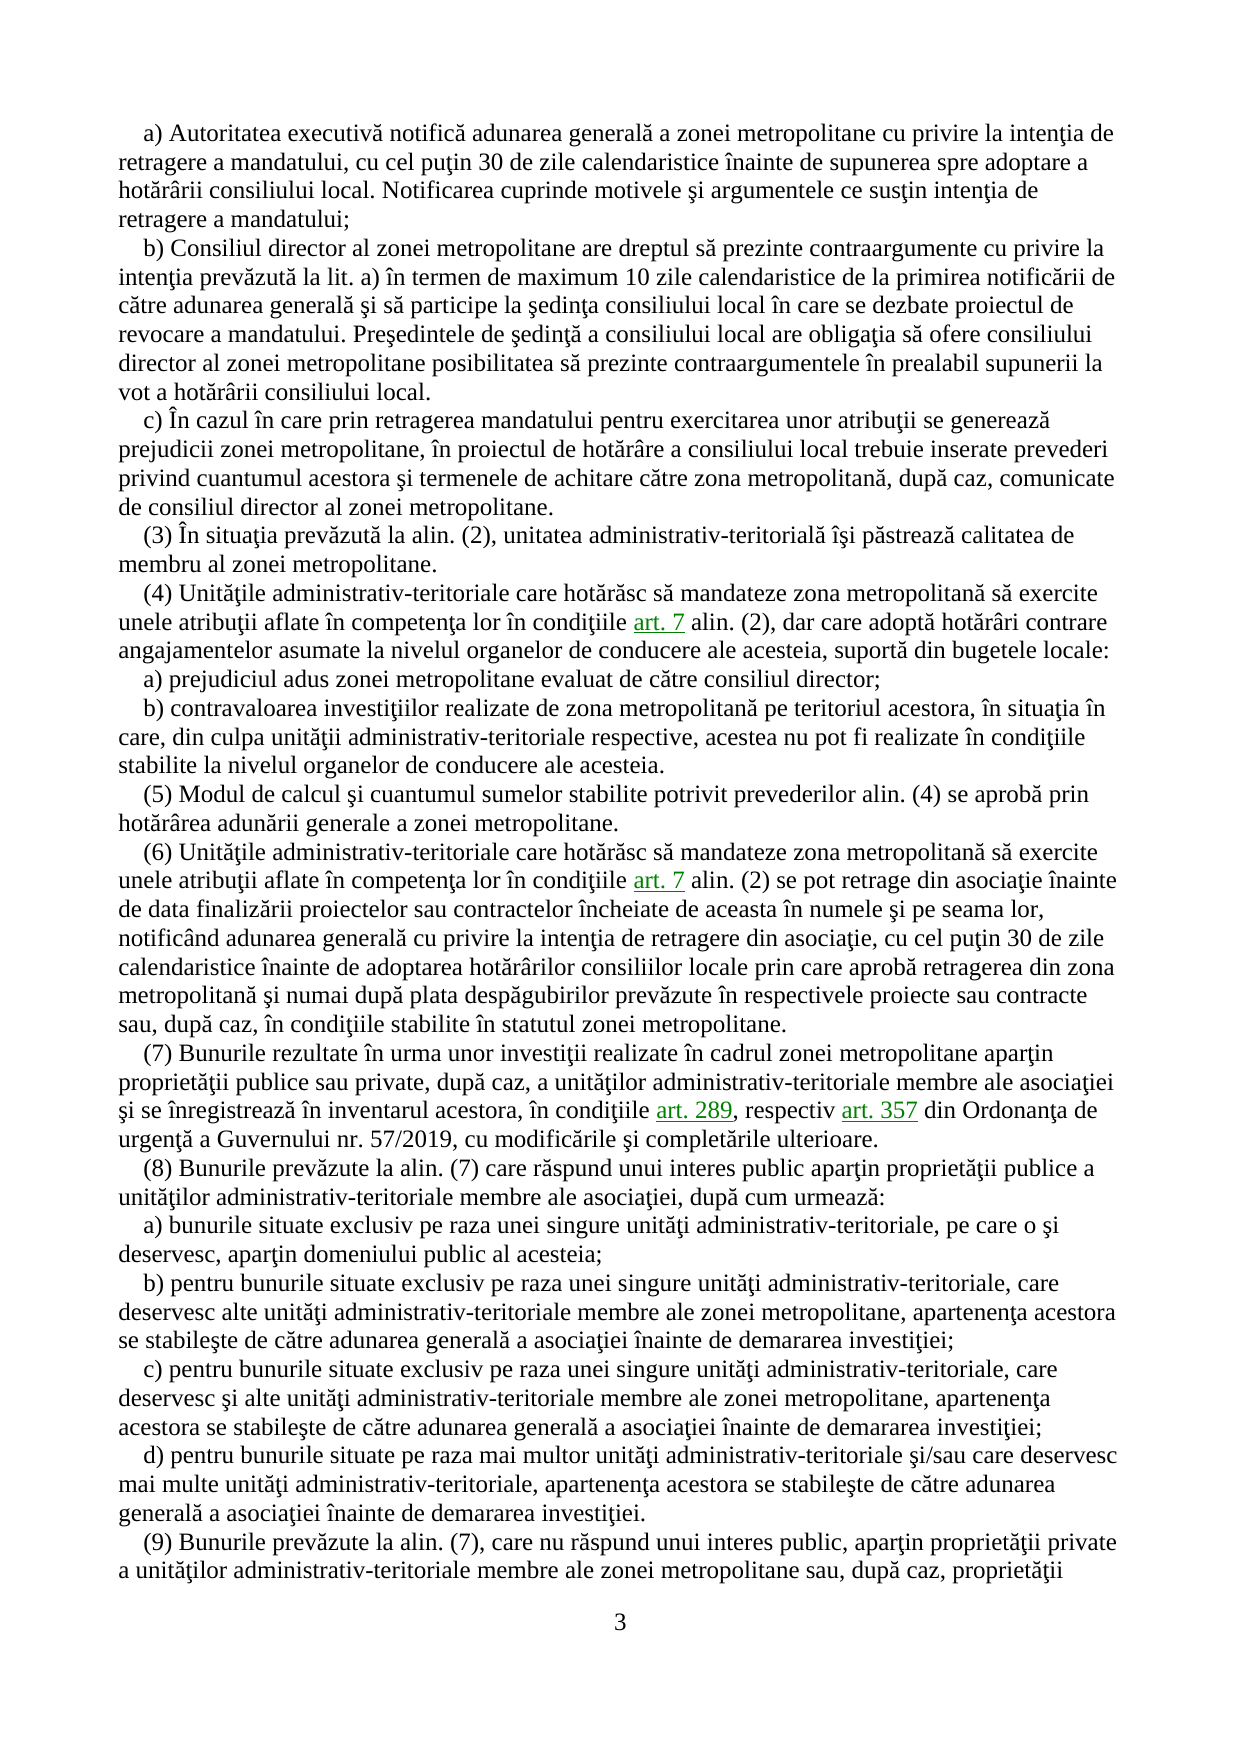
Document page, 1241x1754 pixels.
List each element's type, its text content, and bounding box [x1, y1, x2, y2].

text a) prejudiciul adus zonei metropolitane evaluat de către consiliul director; [118, 664, 1122, 693]
text (7) Bunurile rezultate în urma unor investiţii realizate în cadrul zonei metropolitane aparţin proprietăţii publice sau private, după caz, a unităţilor administrativ-teritoriale membre ale asociaţiei şi se înregistrează în inventarul acestora, în condiţiile art. 289, respectiv art. 357 din Ordonanţa de urgenţă a Guvernului nr. 57/2019, cu modificările şi completările ulterioare. [118, 1038, 1122, 1153]
text c) În cazul în care prin retragerea mandatului pentru exercitarea unor atribuţii se generează prejudicii zonei metropolitane, în proiectul de hotărâre a consiliului local trebuie inserate prevederi privind cuantumul acestora şi termenele de achitare către zona metropolitană, după caz, comunicate de consiliul director al zonei metropolitane. [118, 406, 1122, 521]
text a) bunurile situate exclusiv pe raza unei singure unităţi administrativ-teritoriale, pe care o şi deservesc, aparţin domeniului public al acesteia; [118, 1211, 1122, 1268]
text (8) Bunurile prevăzute la alin. (7) care răspund unui interes public aparţin proprietăţii publice a unităţilor administrativ-teritoriale membre ale asociaţiei, după cum urmează: [118, 1153, 1122, 1211]
text d) pentru bunurile situate pe raza mai multor unităţi administrativ-teritoriale şi/sau care deservesc mai multe unităţi administrativ-teritoriale, apartenenţa acestora se stabileşte de către adunarea generală a asociaţiei înainte de demararea investiţiei. [118, 1441, 1122, 1527]
text b) Consiliul director al zonei metropolitane are dreptul să prezinte contraargumente cu privire la intenţia prevăzută la lit. a) în termen de maximum 10 zile calendaristice de la primirea notificării de către adunarea generală şi să participe la şedinţa consiliului local în care se dezbate proiectul de revocare a mandatului. Preşedintele de şedinţă a consiliului local are obligaţia să ofere consiliului director al zonei metropolitane posibilitatea să prezinte contraargumentele în prealabil supunerii la vot a hotărârii consiliului local. [118, 233, 1122, 406]
text b) pentru bunurile situate exclusiv pe raza unei singure unităţi administrativ-teritoriale, care deservesc alte unităţi administrativ-teritoriale membre ale zonei metropolitane, apartenenţa acestora se stabileşte de către adunarea generală a asociaţiei înainte de demararea investiţiei; [118, 1268, 1122, 1354]
text (6) Unităţile administrativ-teritoriale care hotărăsc să mandateze zona metropolitană să exercite unele atribuţii aflate în competenţa lor în condiţiile art. 7 alin. (2) se pot retrage din asociaţie înainte de data finalizării proiectelor sau contractelor încheiate de aceasta în numele şi pe seama lor, notificând adunarea generală cu privire la intenţia de retragere din asociaţie, cu cel puţin 30 de zile calendaristice înainte de adoptarea hotărârilor consiliilor locale prin care aprobă retragerea din zona metropolitană şi numai după plata despăgubirilor prevăzute în respectivele proiecte sau contracte sau, după caz, în condiţiile stabilite în statutul zonei metropolitane. [118, 837, 1122, 1038]
text c) pentru bunurile situate exclusiv pe raza unei singure unităţi administrativ-teritoriale, care deservesc şi alte unităţi administrativ-teritoriale membre ale zonei metropolitane, apartenenţa acestora se stabileşte de către adunarea generală a asociaţiei înainte de demararea investiţiei; [118, 1354, 1122, 1441]
text a) Autoritatea executivă notifică adunarea generală a zonei metropolitane cu privire la intenţia de retragere a mandatului, cu cel puţin 30 de zile calendaristice înainte de supunerea spre adoptare a hotărârii consiliului local. Notificarea cuprinde motivele şi argumentele ce susţin intenţia de retragere a mandatului; [118, 118, 1122, 233]
text (3) În situaţia prevăzută la alin. (2), unitatea administrativ-teritorială îşi păstrează calitatea de membru al zonei metropolitane. [118, 521, 1122, 578]
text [118, 1527, 1122, 1584]
text (5) Modul de calcul şi cuantumul sumelor stabilite potrivit prevederilor alin. (4) se aprobă prin hotărârea adunării generale a zonei metropolitane. [118, 779, 1122, 837]
text (4) Unităţile administrativ-teritoriale care hotărăsc să mandateze zona metropolitană să exercite unele atribuţii aflate în competenţa lor în condiţiile art. 7 alin. (2), dar care adoptă hotărâri contrare angajamentelor asumate la nivelul organelor de conducere ale acesteia, suportă din bugetele locale: [118, 578, 1122, 664]
text b) contravaloarea investiţiilor realizate de zona metropolitană pe teritoriul acestora, în situaţia în care, din culpa unităţii administrativ-teritoriale respective, acestea nu pot fi realizate în condiţiile stabilite la nivelul organelor de conducere ale acesteia. [118, 693, 1122, 779]
